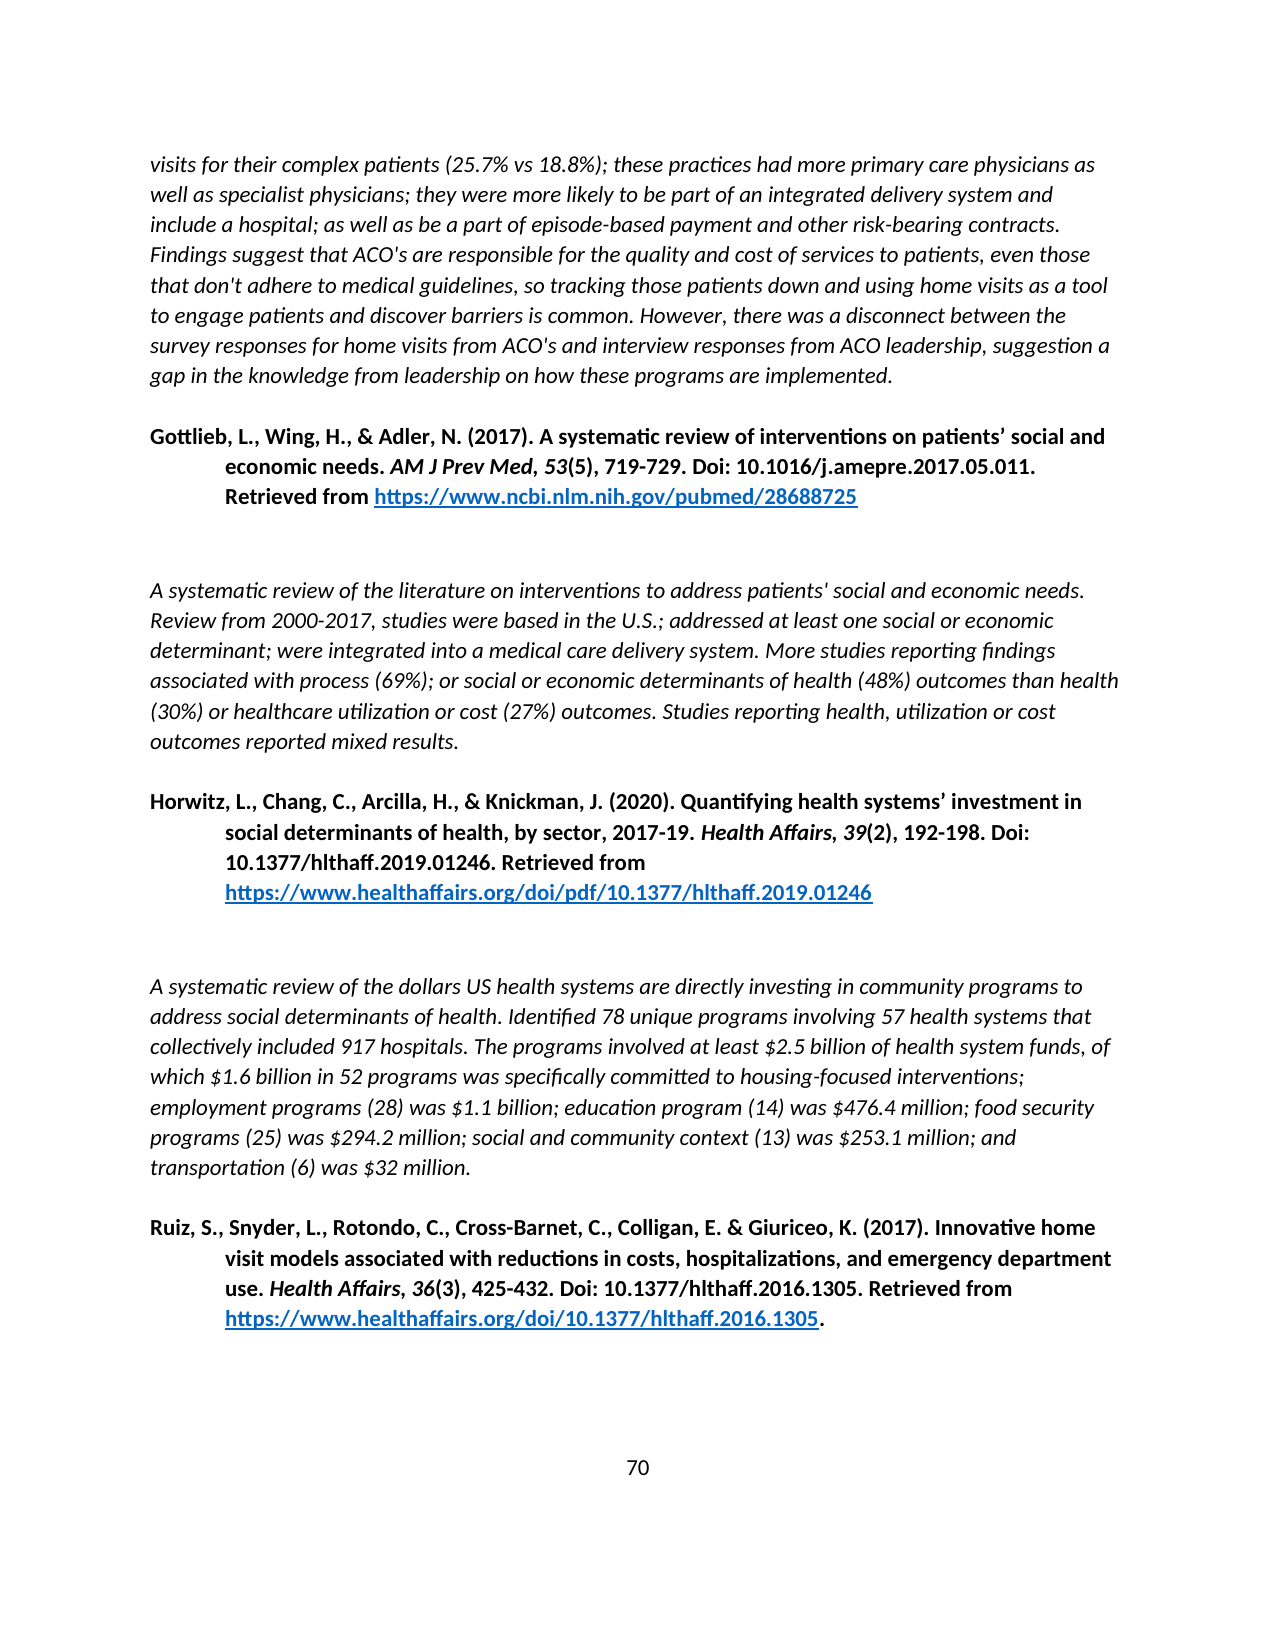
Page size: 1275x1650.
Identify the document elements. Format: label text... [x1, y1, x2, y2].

text Ruiz, S., Snyder, L., Rotondo, C., Cross-Barnet, C., Colligan, E. & Giuriceo, K. (2017). Innovative home visit models associated with reductions in costs, hospitalizations, and emergency department use. Health Affairs, 36(3), 425-432. Doi: 10.1377/hlthaff.2016.1305. Retrieved from https://www.healthaffairs.org/doi/10.1377/hlthaff.2016.1305. [150, 1213, 1125, 1332]
text A systematic review of the literature on interventions to address patients' social and economic needs. Review from 2000-2017, studies were based in the U.S.; addressed at least one social or economic determinant; were integrated into a medical care delivery system. More studies reporting findings associated with process (69%); or social or economic determinants of health (48%) outcomes than health (30%) or healthcare utilization or cost (27%) outcomes. Studies reporting health, utilization or cost outcomes reported mixed results. [150, 576, 1125, 755]
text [150, 150, 1125, 389]
text Horwitz, L., Chang, C., Arcilla, H., & Knickman, J. (2020). Quantifying health systems’ investment in social determinants of health, by sector, 2017-19. Health Affairs, 39(2), 192-198. Doi: 10.1377/hlthaff.2019.01246. Retrieved from https://www.healthaffairs.org/doi/pdf/10.1377/hlthaff.2019.01246 [150, 787, 1125, 906]
text A systematic review of the dollars US health systems are directly investing in community programs to address social determinants of health. Identified 78 unique programs involving 57 health systems that collectively included 917 hospitals. The programs involved at least $2.5 billion of health system funds, of which $1.6 billion in 52 programs was specifically committed to housing-focused interventions; employment programs (28) was $1.1 billion; education program (14) was $476.4 million; food security programs (25) was $294.2 million; social and community context (13) was $253.1 million; and transportation (6) was $32 million. [150, 972, 1125, 1181]
text Gottlieb, L., Wing, H., & Adler, N. (2017). A systematic review of interventions on patients’ social and economic needs. AM J Prev Med, 53(5), 719-729. Doi: 10.1016/j.amepre.2017.05.011. Retrieved from https://www.ncbi.nlm.nih.gov/pubmed/28688725 [150, 422, 1125, 510]
